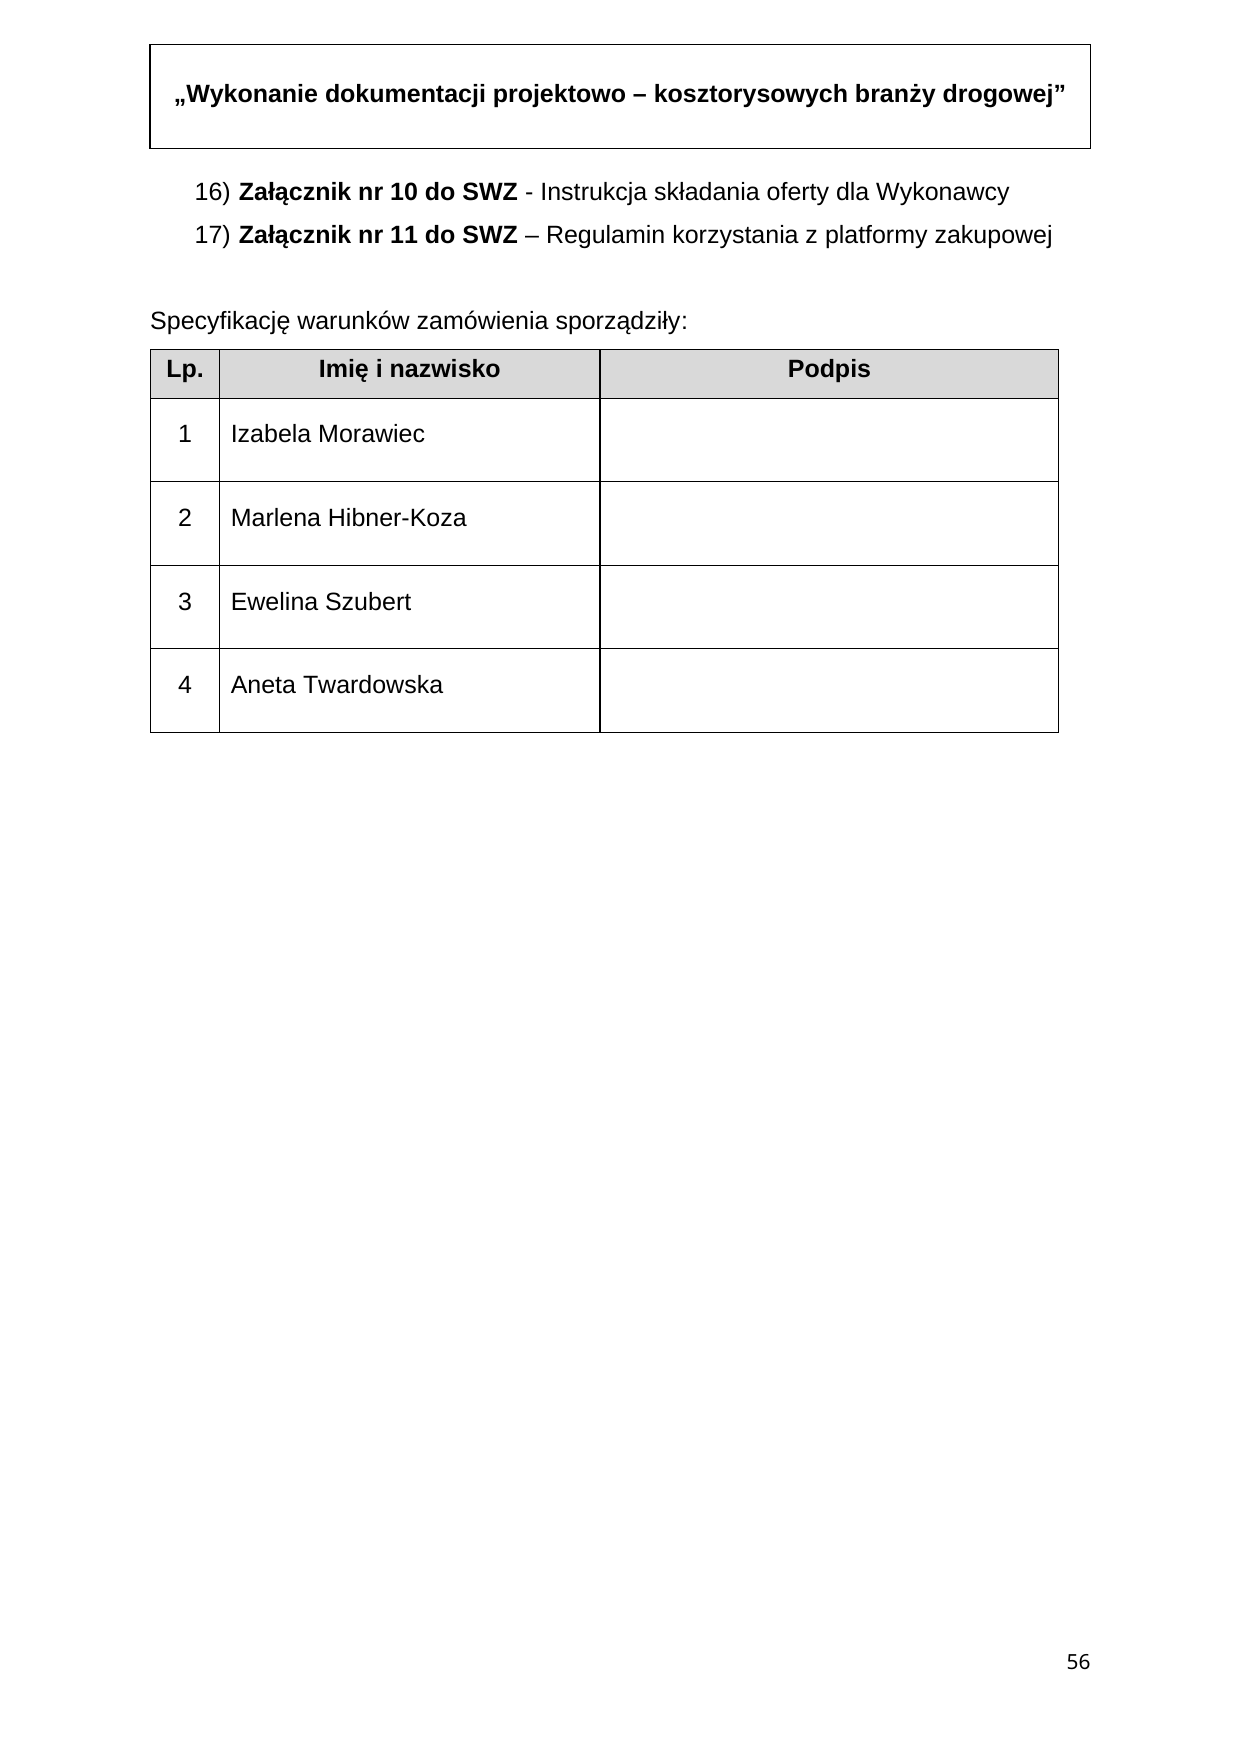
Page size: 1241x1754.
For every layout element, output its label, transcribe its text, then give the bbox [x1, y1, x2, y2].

list Załącznik nr 11 do SWZ – Regulamin korzystania z platformy zakupowej [194, 220, 1090, 249]
table_header Podpis [601, 350, 1058, 398]
table_cell 1 [151, 399, 219, 481]
table_cell [601, 399, 1058, 481]
table_cell [601, 482, 1058, 565]
table_cell 2 [151, 482, 219, 565]
table_cell 3 [151, 566, 219, 648]
table_cell Izabela Morawiec [220, 399, 599, 481]
table_cell Marlena Hibner-Koza [220, 482, 599, 565]
table_cell 4 [151, 649, 219, 732]
table_header Imię i nazwisko [220, 350, 599, 398]
text Specyfikację warunków zamówienia sporządziły: [150, 306, 1090, 335]
table_cell [601, 566, 1058, 648]
table_cell Ewelina Szubert [220, 566, 599, 648]
table_cell Aneta Twardowska [220, 649, 599, 732]
table_header Lp. [151, 350, 219, 398]
list Załącznik nr 10 do SWZ - Instrukcja składania oferty dla Wykonawcy [194, 177, 1090, 206]
table_cell [601, 649, 1058, 732]
